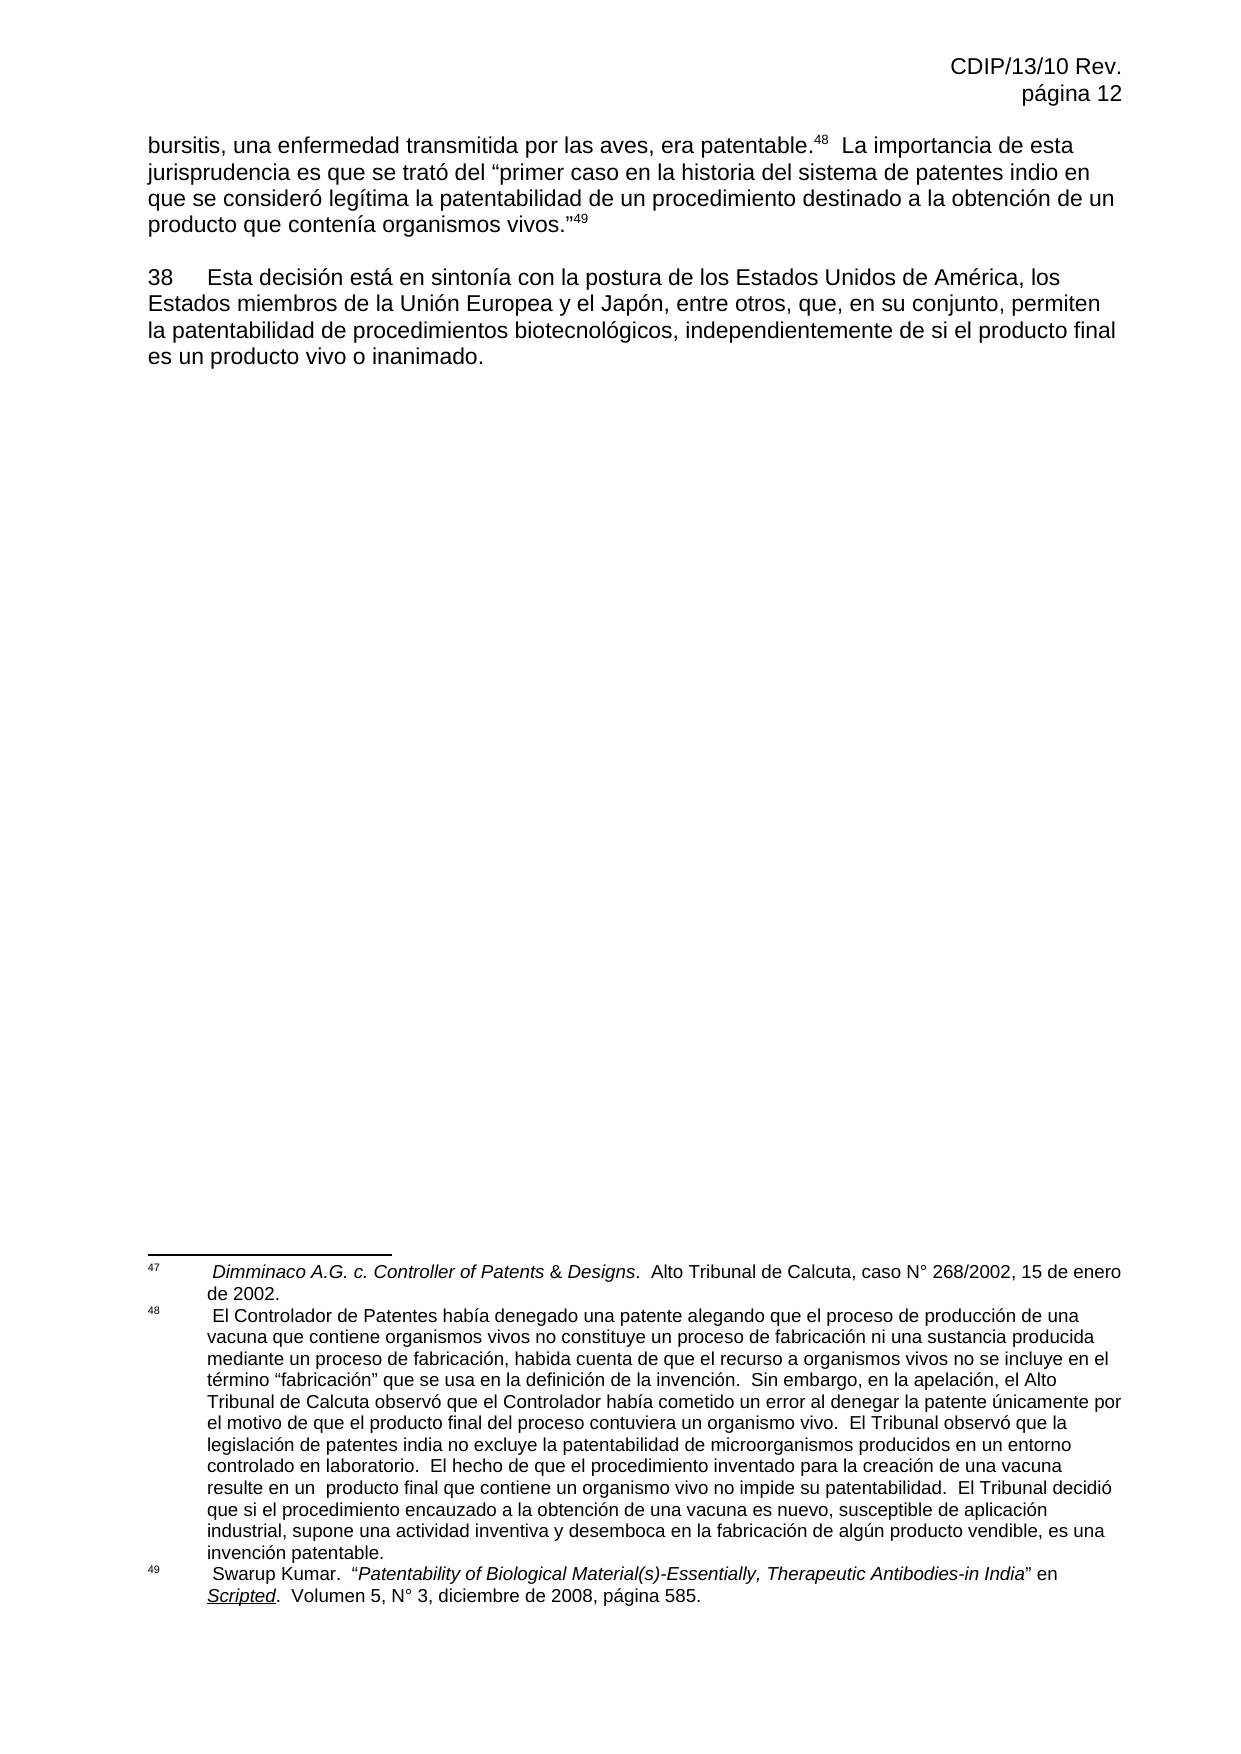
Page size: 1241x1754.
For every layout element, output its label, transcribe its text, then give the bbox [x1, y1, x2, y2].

text La India es otro país que excluye los procedimientos esencialmente biológicos para la producción de plantas de la protección por patente. Sin embargo, no existe ninguna disposición reglamentaria que defina el término “procedimiento esencialmente biológico.” Se pueden extraer algunas conclusiones de la decisión del Tribunal Superior de Calcuta en el caso Dimminaco AG c. Controller of Patents and Designs (2002). El Tribunal Superior de Calcuta decidió que un procedimiento encauzado a la obtención de una vacuna atenuada contra la bursitis, una enfermedad transmitida por las aves, era patentable. La importancia de esta jurisprudencia es que se trató del “primer caso en la historia del sistema de patentes indio en que se consideró legítima la patentabilidad de un procedimiento destinado a la obtención de un producto que contenía organismos vivos.” [148, 132, 1122, 238]
text Esta decisión está en sintonía con la postura de los Estados Unidos de América, los Estados miembros de la Unión Europea y el Japón, entre otros, que, en su conjunto, permiten la patentabilidad de procedimientos biotecnológicos, independientemente de si el producto final es un producto vivo o inanimado. [148, 264, 1122, 369]
